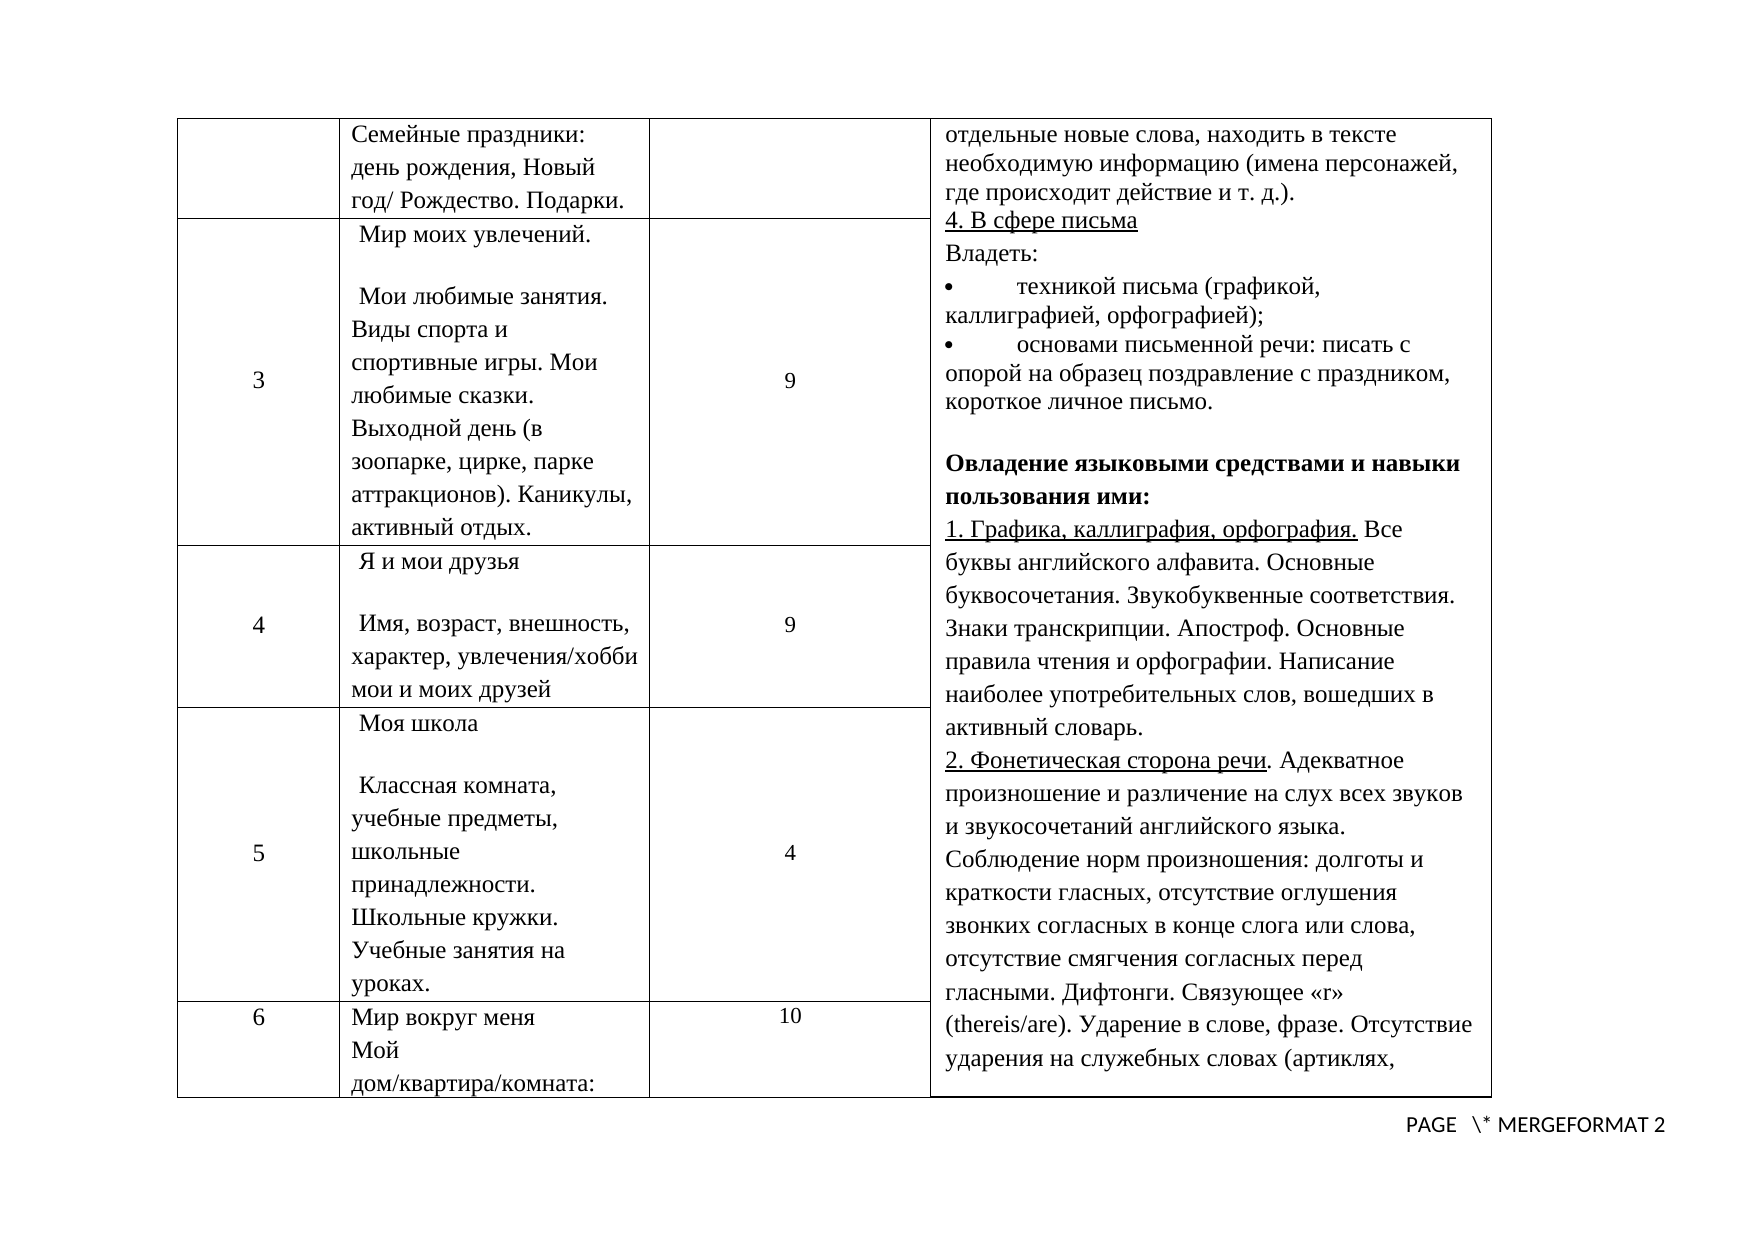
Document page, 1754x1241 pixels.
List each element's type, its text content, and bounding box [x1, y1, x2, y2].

table_cell 4 [178, 546, 339, 707]
table_cell 6 [178, 1002, 339, 1096]
table_cell 4 [650, 708, 930, 1001]
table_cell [340, 119, 649, 218]
table_cell Мир моих увлечений. Мои любимые занятия. Виды спорта и спортивные игры. Мои любимые сказки. Выходной день (в зоопарке, цирке, парке аттракционов). Каникулы, активный отдых. [340, 219, 649, 545]
table_cell Я и мои друзья Имя, возраст, внешность, характер, увлечения/хобби мои и моих друзей [340, 546, 649, 707]
table_cell 5 [178, 708, 339, 1001]
table_cell 9 [650, 219, 930, 545]
table_cell 10 [650, 1002, 930, 1096]
table_cell 9 [650, 546, 930, 707]
table_cell 8 [650, 119, 930, 218]
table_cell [340, 1002, 649, 1096]
table_cell Моя школа Классная комната, учебные предметы, школьные принадлежности. Школьные кружки. Учебные занятия на уроках. [340, 708, 649, 1001]
table_cell 3 [178, 219, 339, 545]
table_cell 2 [178, 119, 339, 218]
